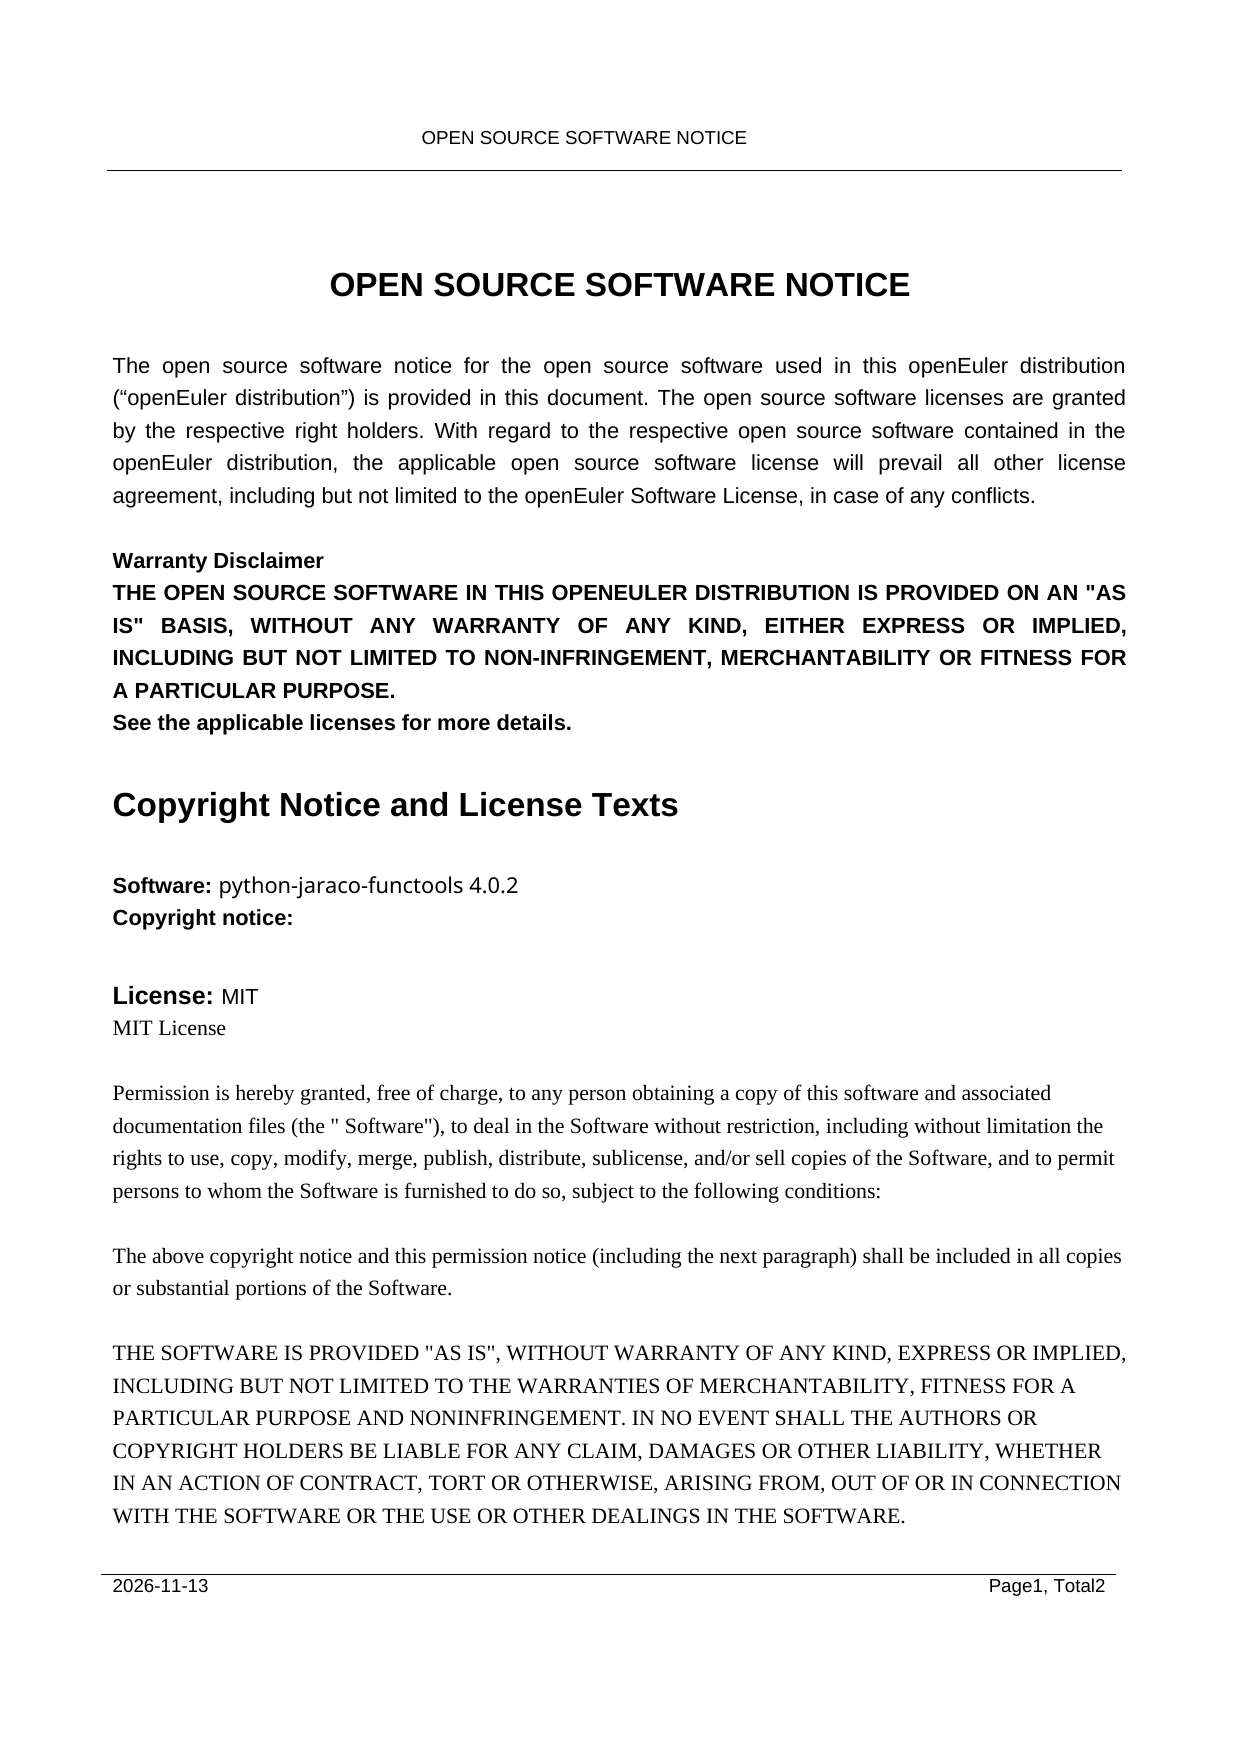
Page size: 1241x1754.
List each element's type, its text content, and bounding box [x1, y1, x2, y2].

text THE OPEN SOURCE SOFTWARE IN THIS OPENEULER DISTRIBUTION IS PROVIDED ON AN "AS IS" BASIS, WITHOUT ANY WARRANTY OF ANY KIND, EITHER EXPRESS OR IMPLIED, INCLUDING BUT NOT LIMITED TO NON-INFRINGEMENT, MERCHANTABILITY OR FITNESS FOR A PARTICULAR PURPOSE. See the applicable licenses for more details. [112, 576, 1128, 739]
text Copyright notice: [112, 901, 1128, 934]
title Software: python-jaraco-functools 4.0.2 [112, 869, 1128, 901]
text Warranty Disclaimer [112, 544, 1128, 576]
text OPEN SOURCE SOFTWARE NOTICE [112, 251, 1128, 316]
text Copyright Notice and License Texts [112, 771, 1128, 836]
text MIT License Permission is hereby granted, free of charge, to any person obtaining a copy of this software and associated documentation files (the " Software"), to deal in the Software without restriction, including without limitation the rights to use, copy, modify, merge, publish, distribute, sublicense, and/or sell copies of the Software, and to permit persons to whom the Software is furnished to do so, subject to the following conditions: The above copyright notice and this permission notice (including the next paragraph) shall be included in all copies or substantial portions of the Software. THE SOFTWARE IS PROVIDED "AS IS", WITHOUT WARRANTY OF ANY KIND, EXPRESS OR IMPLIED, INCLUDING BUT NOT LIMITED TO THE WARRANTIES OF MERCHANTABILITY, FITNESS FOR A PARTICULAR PURPOSE AND NONINFRINGEMENT. IN NO EVENT SHALL THE AUTHORS OR COPYRIGHT HOLDERS BE LIABLE FOR ANY CLAIM, DAMAGES OR OTHER LIABILITY, WHETHER IN AN ACTION OF CONTRACT, TORT OR OTHERWISE, ARISING FROM, OUT OF OR IN CONNECTION WITH THE SOFTWARE OR THE USE OR OTHER DEALINGS IN THE SOFTWARE. [112, 1012, 1128, 1564]
text License: MIT [112, 979, 1128, 1012]
text The open source software notice for the open source software used in this openEuler distribution (“openEuler distribution”) is provided in this document. The open source software licenses are granted by the respective right holders. With regard to the respective open source software contained in the openEuler distribution, the applicable open source software license will prevail all other license agreement, including but not limited to the openEuler Software License, in case of any conflicts. [112, 349, 1128, 511]
